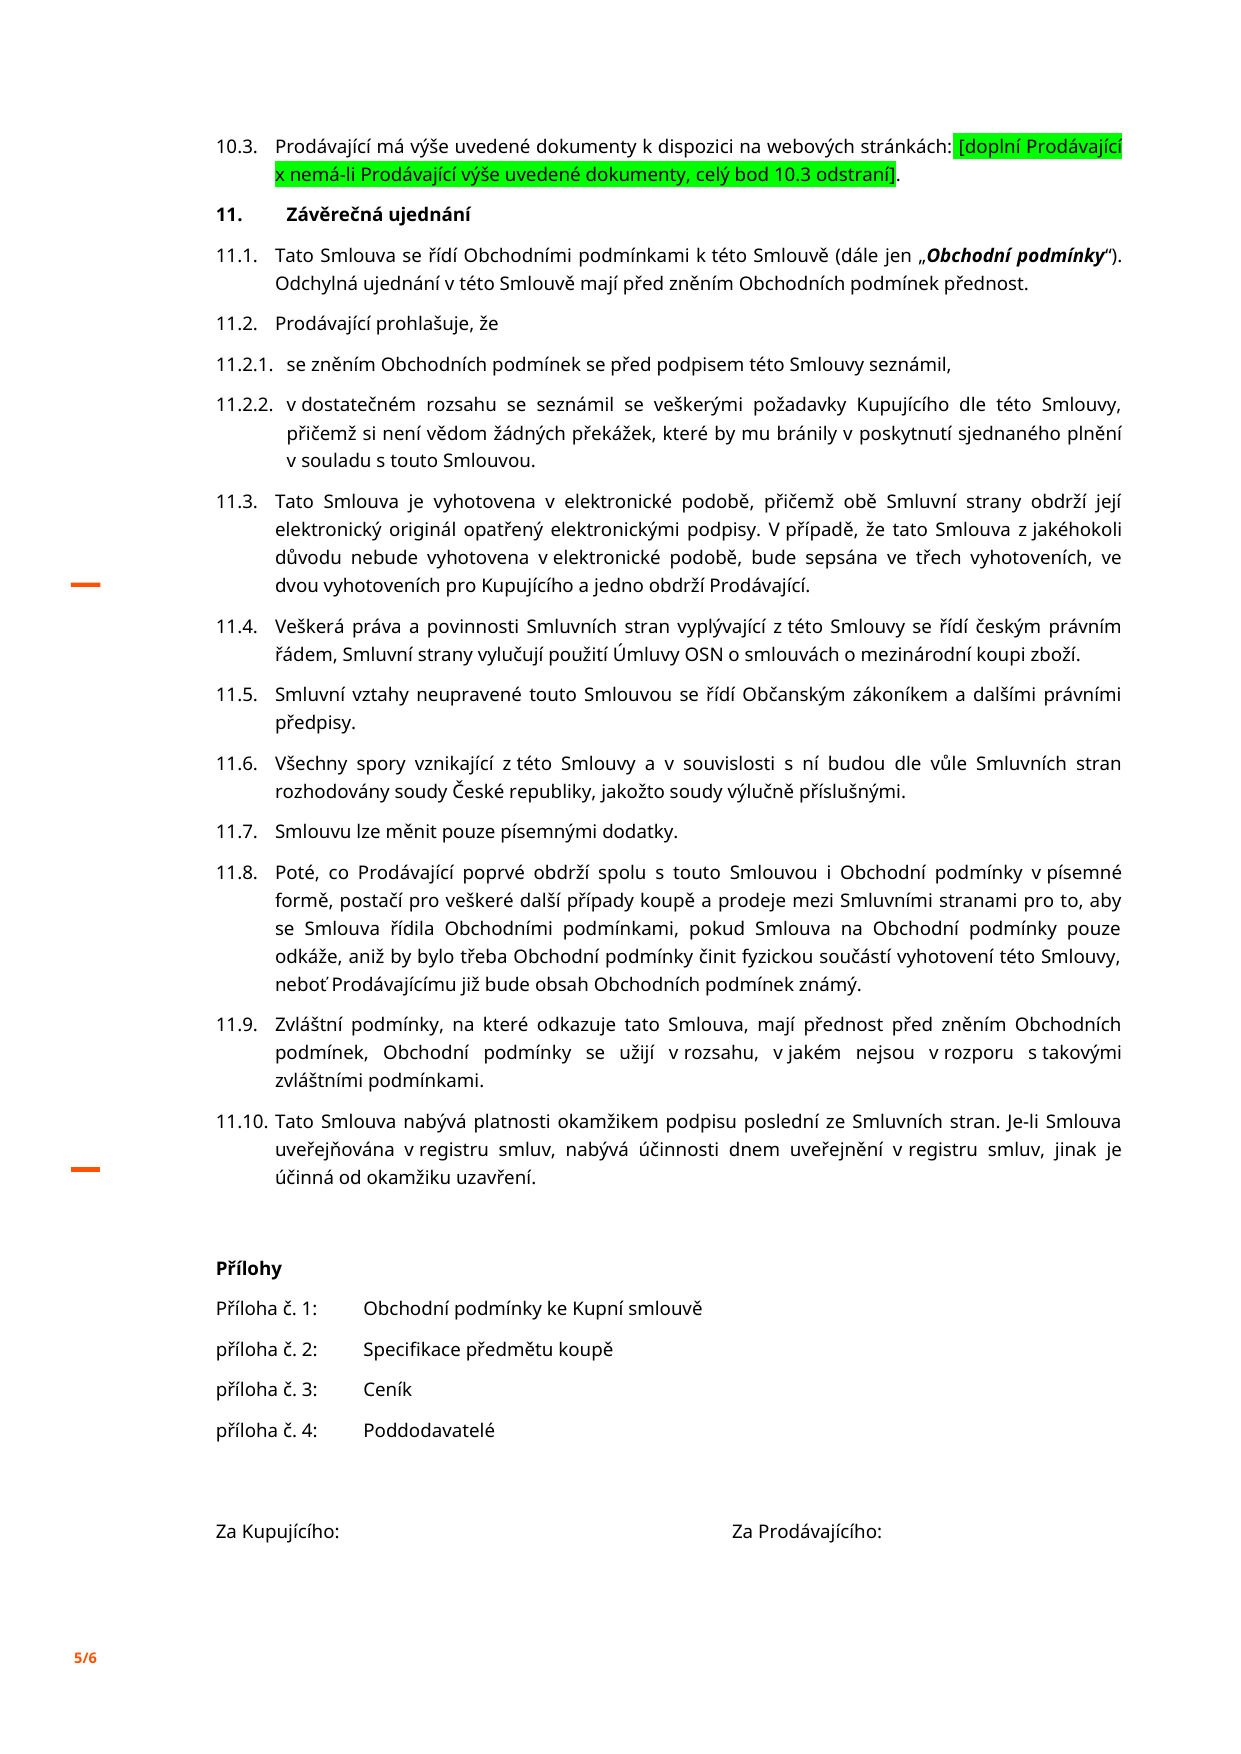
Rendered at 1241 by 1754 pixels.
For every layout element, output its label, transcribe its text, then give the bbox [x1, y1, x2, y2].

text Prodávající prohlašuje, že [216, 311, 1122, 336]
text Poté, co Prodávající poprvé obdrží spolu s touto Smlouvou i Obchodní podmínky v písemné formě, postačí pro veškeré další případy koupě a prodeje mezi Smluvními stranami pro to, aby se Smlouva řídila Obchodními podmínkami, pokud Smlouva na Obchodní podmínky pouze odkáže, aniž by bylo třeba Obchodní podmínky činit fyzickou součástí vyhotovení této Smlouvy, neboť Prodávajícímu již bude obsah Obchodních podmínek známý. [216, 859, 1122, 997]
text příloha č. 4: Poddodavatelé [216, 1417, 1122, 1442]
text Příloha č. 1: Obchodní podmínky ke Kupní smlouvě [216, 1295, 1122, 1321]
subtitle Závěrečná ujednání [216, 202, 1122, 227]
text příloha č. 2: Specifikace předmětu koupě [216, 1336, 1122, 1361]
text Za Kupujícího: Za Prodávajícího: [216, 1518, 1122, 1543]
text v dostatečném rozsahu se seznámil se veškerými požadavky Kupujícího dle této Smlouvy, přičemž si není vědom žádných překážek, které by mu bránily v poskytnutí sjednaného plnění v souladu s touto Smlouvou. [216, 392, 1122, 473]
text Všechny spory vznikající z této Smlouvy a v souvislosti s ní budou dle vůle Smluvních stran rozhodovány soudy České republiky, jakožto soudy výlučně příslušnými. [216, 750, 1122, 803]
text příloha č. 3: Ceník [216, 1376, 1122, 1402]
text Smlouvu lze měnit pouze písemnými dodatky. [216, 818, 1122, 844]
text Tato Smlouva se řídí Obchodními podmínkami k této Smlouvě (dále jen „Obchodní podmínky“). Odchylná ujednání v této Smlouvě mají před zněním Obchodních podmínek přednost. [216, 242, 1122, 296]
text Tato Smlouva nabývá platnosti okamžikem podpisu poslední ze Smluvních stran. Je-li Smlouva uveřejňována v registru smluv, nabývá účinnosti dnem uveřejnění v registru smluv, jinak je účinná od okamžiku uzavření. [216, 1108, 1122, 1190]
text Prodávající má výše uvedené dokumenty k dispozici na webových stránkách: [doplní Prodávající x nemá-li Prodávající výše uvedené dokumenty, celý bod 10.3 odstraní]. [216, 133, 1122, 187]
text Veškerá práva a povinnosti Smluvních stran vyplývající z této Smlouvy se řídí českým právním řádem, Smluvní strany vylučují použití Úmluvy OSN o smlouvách o mezinárodní koupi zboží. [216, 613, 1122, 666]
text se zněním Obchodních podmínek se před podpisem této Smlouvy seznámil, [216, 351, 1122, 377]
text Smluvní vztahy neupravené touto Smlouvou se řídí Občanským zákoníkem a dalšími právními předpisy. [216, 681, 1122, 735]
text Tato Smlouva je vyhotovena v elektronické podobě, přičemž obě Smluvní strany obdrží její elektronický originál opatřený elektronickými podpisy. V případě, že tato Smlouva z jakéhokoli důvodu nebude vyhotovena v elektronické podobě, bude sepsána ve třech vyhotoveních, ve dvou vyhotoveních pro Kupujícího a jedno obdrží Prodávající. [216, 488, 1122, 598]
text Přílohy [216, 1255, 1122, 1280]
text Zvláštní podmínky, na které odkazuje tato Smlouva, mají přednost před zněním Obchodních podmínek, Obchodní podmínky se užijí v rozsahu, v jakém nejsou v rozporu s takovými zvláštními podmínkami. [216, 1012, 1122, 1093]
